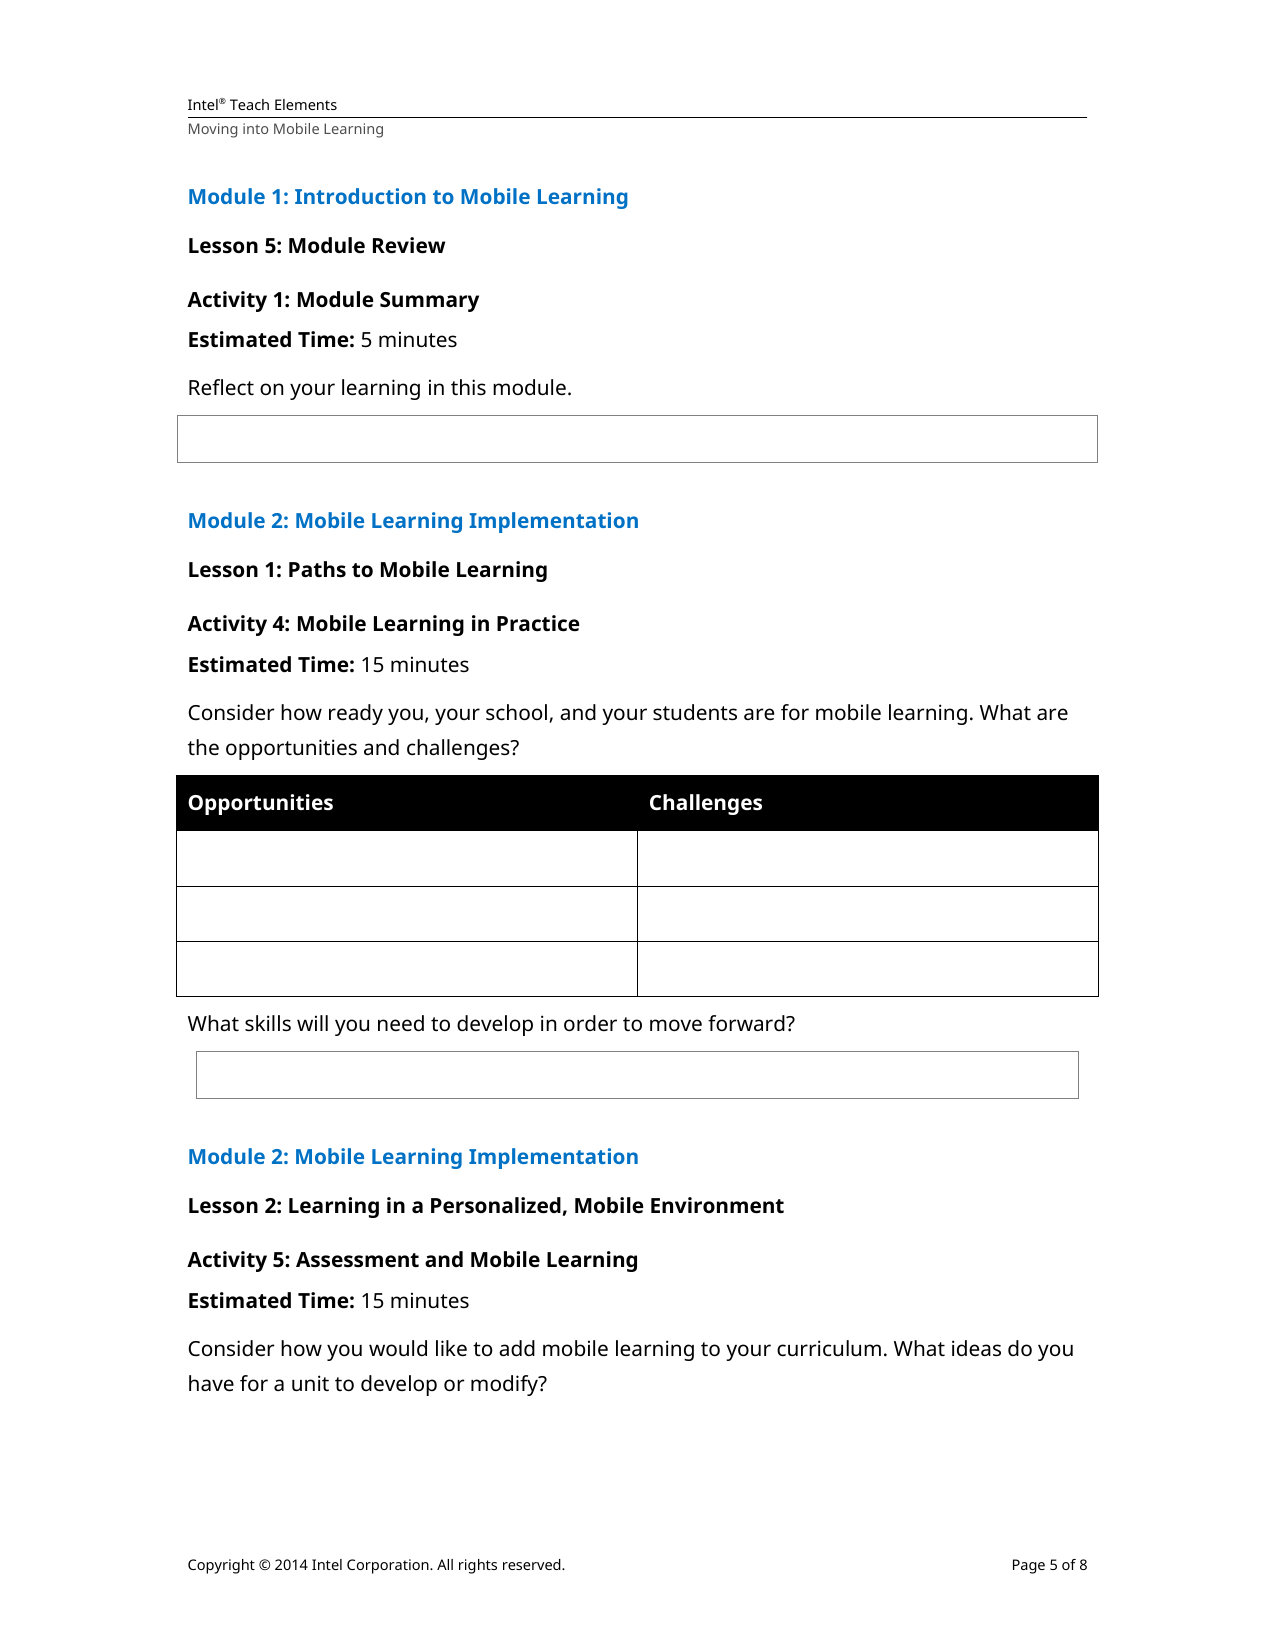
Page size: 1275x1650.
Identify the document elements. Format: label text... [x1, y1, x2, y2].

table_header Challenges [638, 776, 1098, 830]
table_cell [638, 831, 1098, 886]
text Activity 4: Mobile Learning in Practice [187, 608, 1087, 638]
text Activity 1: Module Summary [187, 284, 1087, 313]
table_cell [177, 942, 637, 996]
text Module 1: Introduction to Mobile Learning [187, 176, 1087, 211]
text Module 2: Mobile Learning Implementation [187, 500, 1087, 536]
text Estimated Time: 15 minutes [187, 644, 1087, 679]
table_header [178, 416, 1097, 462]
text Lesson 2: Learning in a Personalized, Mobile Environment [187, 1190, 1087, 1219]
text Lesson 5: Module Review [187, 230, 1087, 259]
table_cell [177, 887, 637, 941]
text Estimated Time: 15 minutes [187, 1280, 1087, 1315]
text Module 2: Mobile Learning Implementation [187, 1136, 1087, 1171]
text Estimated Time: 5 minutes [187, 319, 1087, 355]
table_header Opportunities [177, 776, 637, 830]
table_cell [638, 942, 1098, 996]
table_header [197, 1052, 1078, 1097]
text Lesson 1: Paths to Mobile Learning [187, 554, 1087, 583]
table_cell [638, 887, 1098, 941]
text Reflect on your learning in this module. [187, 367, 1087, 403]
text Consider how you would like to add mobile learning to your curriculum. What ideas do you have for a unit to develop or modify? [187, 1328, 1087, 1398]
text Consider how ready you, your school, and your students are for mobile learning. What are the opportunities and challenges? [187, 692, 1087, 763]
text What skills will you need to develop in order to move forward? [187, 1003, 1087, 1039]
table_cell [177, 831, 637, 886]
text Activity 5: Assessment and Mobile Learning [187, 1244, 1087, 1273]
